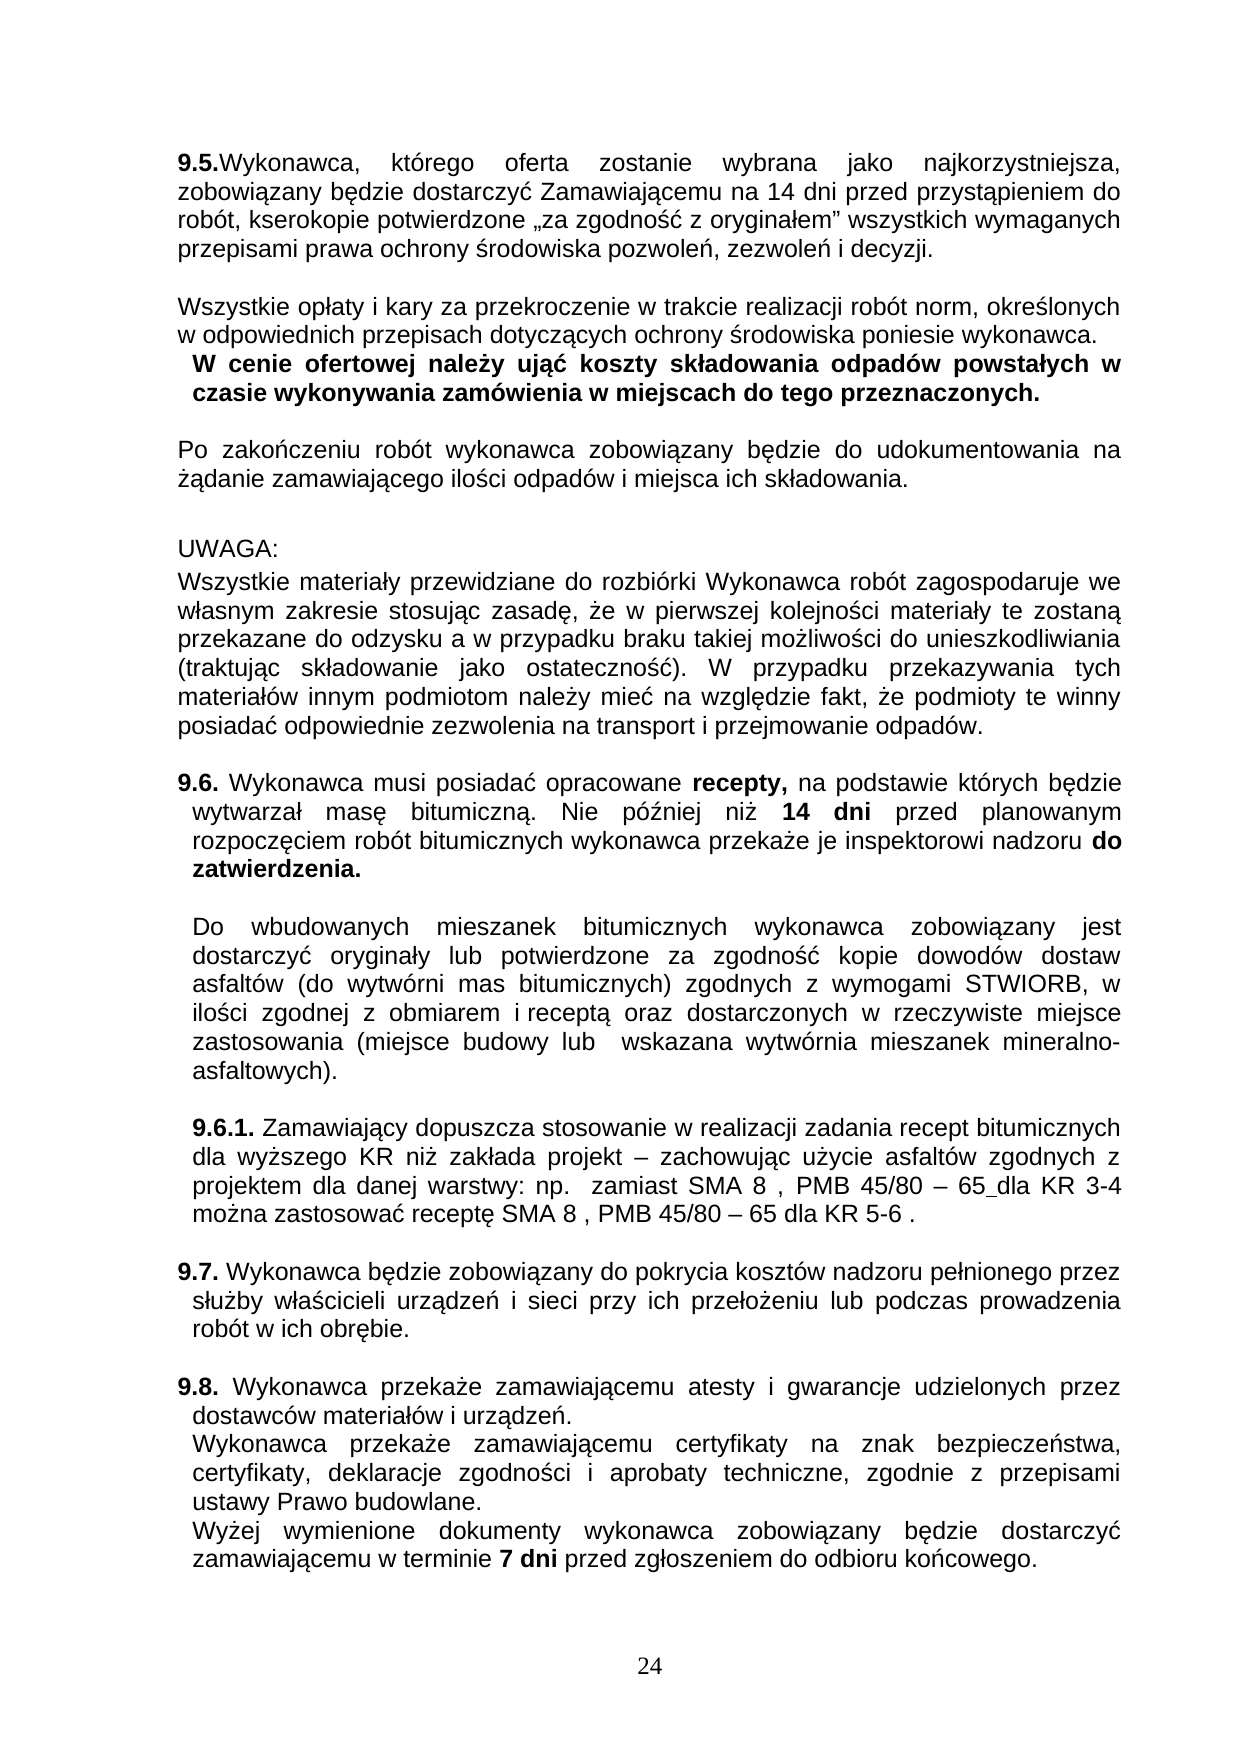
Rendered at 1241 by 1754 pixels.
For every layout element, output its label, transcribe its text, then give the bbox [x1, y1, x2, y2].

text 9.6.1. Zamawiający dopuszcza stosowanie w realizacji zadania recept bitumicznych dla wyższego KR niż zakłada projekt – zachowując użycie asfaltów zgodnych z projektem dla danej warstwy: np. zamiast SMA 8 , PMB 45/80 – 65 dla KR 3-4 można zastosować receptę SMA 8 , PMB 45/80 – 65 dla KR 5-6 . [192, 1113, 1122, 1228]
text Wszystkie materiały przewidziane do rozbiórki Wykonawca robót zagospodaruje we własnym zakresie stosując zasadę, że w pierwszej kolejności materiały te zostaną przekazane do odzysku a w przypadku braku takiej możliwości do unieszkodliwiania (traktując składowanie jako ostateczność). W przypadku przekazywania tych materiałów innym podmiotom należy mieć na względzie fakt, że podmioty te winny posiadać odpowiednie zezwolenia na transport i przejmowanie odpadów. [177, 567, 1122, 739]
text Po zakończeniu robót wykonawca zobowiązany będzie do udokumentowania na żądanie zamawiającego ilości odpadów i miejsca ich składowania. [177, 435, 1122, 493]
text Wyżej wymienione dokumenty wykonawca zobowiązany będzie dostarczyć zamawiającemu w terminie 7 dni przed zgłoszeniem do odbioru końcowego. [192, 1516, 1122, 1573]
text UWAGA: [177, 534, 1122, 563]
text 9.6. Wykonawca musi posiadać opracowane recepty, na podstawie których będzie wytwarzał masę bitumiczną. Nie później niż 14 dni przed planowanym rozpoczęciem robót bitumicznych wykonawca przekaże je inspektorowi nadzoru do zatwierdzenia. [177, 768, 1122, 883]
text 9.7. Wykonawca będzie zobowiązany do pokrycia kosztów nadzoru pełnionego przez służby właścicieli urządzeń i sieci przy ich przełożeniu lub podczas prowadzenia robót w ich obrębie. [177, 1257, 1122, 1343]
text W cenie ofertowej należy ująć koszty składowania odpadów powstałych w czasie wykonywania zamówienia w miejscach do tego przeznaczonych. [192, 349, 1122, 406]
text 9.8. Wykonawca przekaże zamawiającemu atesty i gwarancje udzielonych przez dostawców materiałów i urządzeń. [177, 1372, 1122, 1429]
text Wszystkie opłaty i kary za przekroczenie w trakcie realizacji robót norm, określonych w odpowiednich przepisach dotyczących ochrony środowiska poniesie wykonawca. [177, 291, 1122, 349]
text Do wbudowanych mieszanek bitumicznych wykonawca zobowiązany jest dostarczyć oryginały lub potwierdzone za zgodność kopie dowodów dostaw asfaltów (do wytwórni mas bitumicznych) zgodnych z wymogami STWIORB, w ilości zgodnej z obmiarem i receptą oraz dostarczonych w rzeczywiste miejsce zastosowania (miejsce budowy lub wskazana wytwórnia mieszanek mineralno- asfaltowych). [192, 912, 1122, 1084]
text Wykonawca przekaże zamawiającemu certyfikaty na znak bezpieczeństwa, certyfikaty, deklaracje zgodności i aprobaty techniczne, zgodnie z przepisami ustawy Prawo budowlane. [192, 1429, 1122, 1516]
text 9.5.Wykonawca, którego oferta zostanie wybrana jako najkorzystniejsza, zobowiązany będzie dostarczyć Zamawiającemu na 14 dni przed przystąpieniem do robót, kserokopie potwierdzone „za zgodność z oryginałem” wszystkich wymaganych przepisami prawa ochrony środowiska pozwoleń, zezwoleń i decyzji. [177, 148, 1122, 263]
